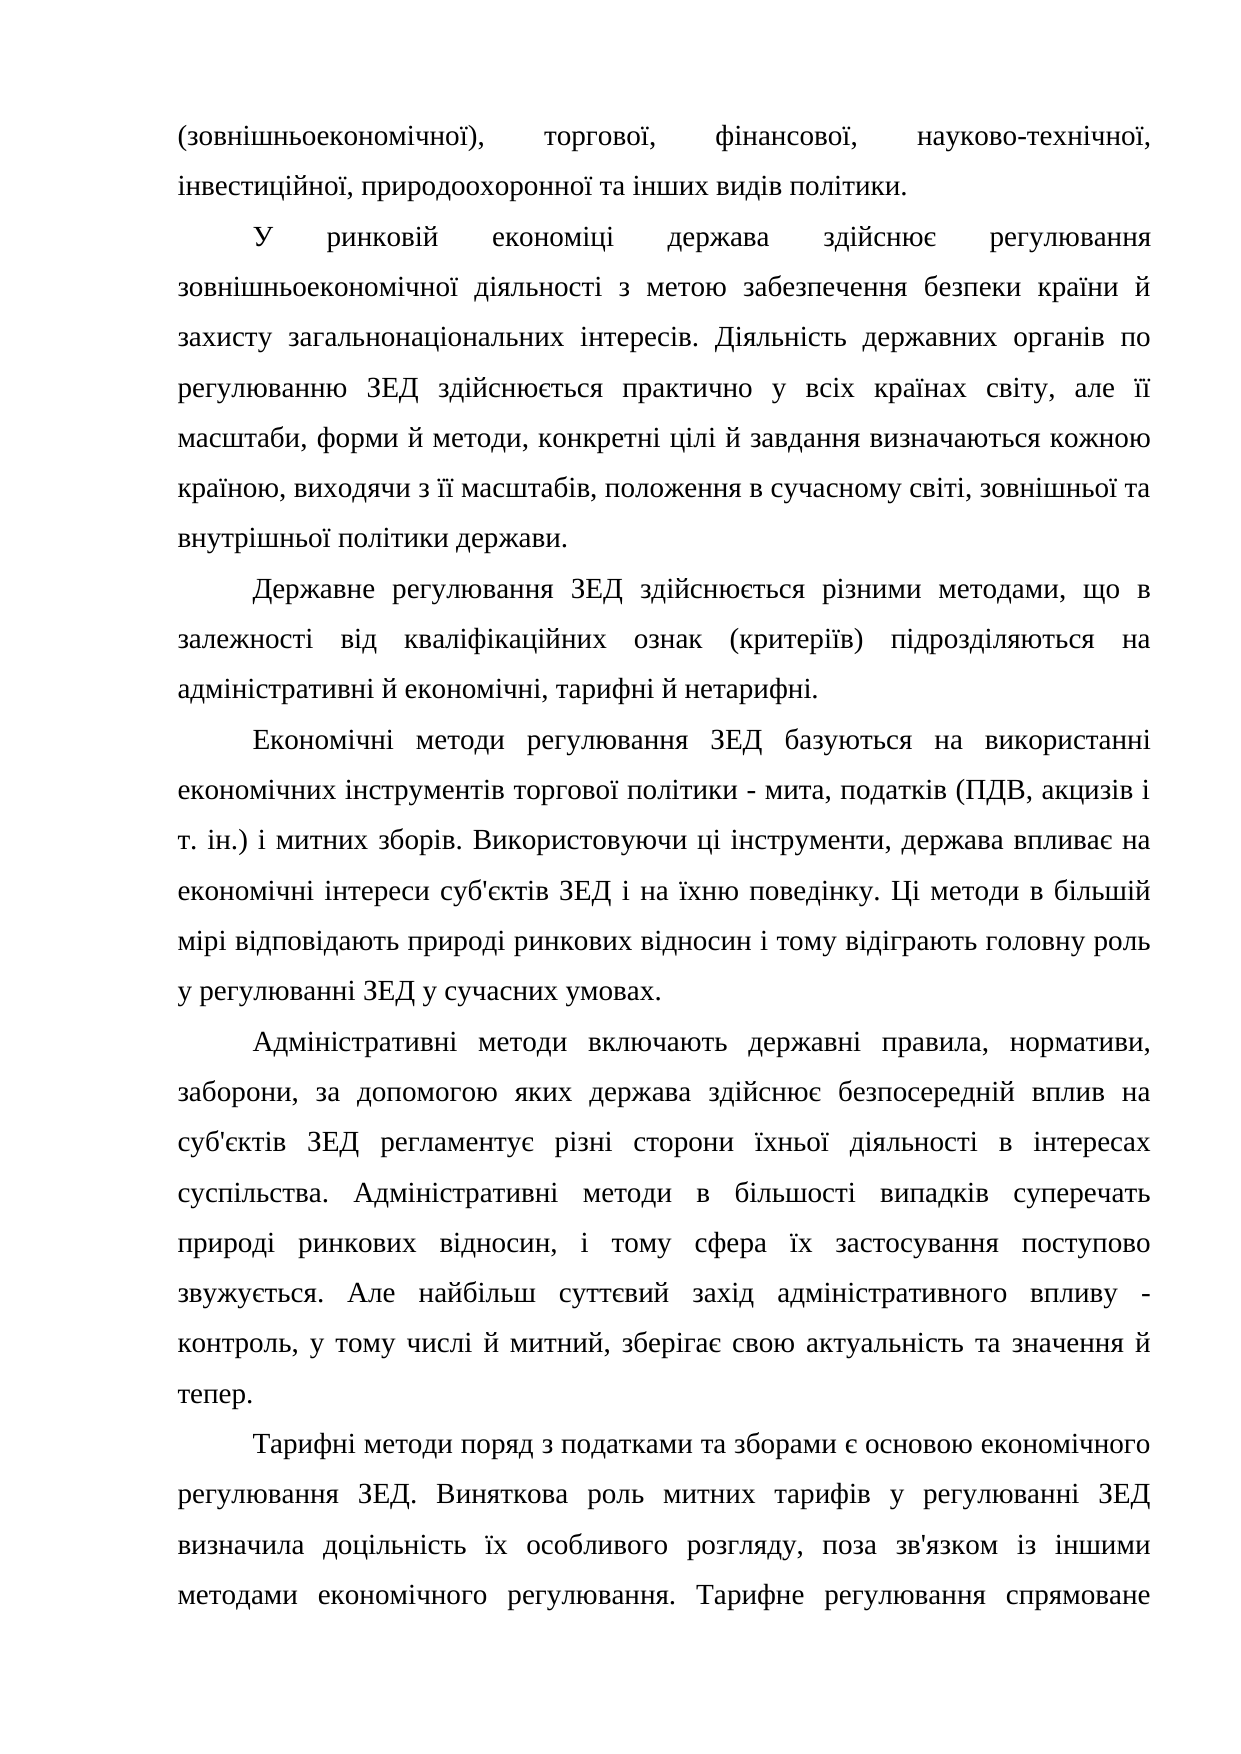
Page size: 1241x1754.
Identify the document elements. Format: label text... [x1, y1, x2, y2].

text У ринковій економіці держава здійснює регулювання зовнішньоекономічної діяльності з метою забезпечення безпеки країни й захисту загальнонаціональних інтересів. Діяльність державних органів по регулюванню ЗЕД здійснюється практично у всіх країнах світу, але її масштаби, форми й методи, конкретні цілі й завдання визначаються кожною країною, виходячи з її масштабів, положення в сучасному світі, зовнішньої та внутрішньої політики держави. [177, 219, 1152, 554]
text Економічні методи регулювання ЗЕД базуються на використанні економічних інструментів торгової політики - мита, податків (ПДВ, акцизів і т. ін.) і митних зборів. Використовуючи ці інструменти, держава впливає на економічні інтереси суб'єктів ЗЕД і на їхню поведінку. Ці методи в більшій мірі відповідають природі ринкових відносин і тому відіграють головну роль у регулюванні ЗЕД у сучасних умовах. [177, 722, 1152, 1007]
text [177, 118, 1152, 202]
text Державне регулювання ЗЕД здійснюється різними методами, що в залежності від кваліфікаційних ознак (критеріїв) підрозділяються на адміністративні й економічні, тарифні й нетарифні. [177, 571, 1152, 705]
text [177, 1426, 1152, 1611]
text Адміністративні методи включають державні правила, нормативи, заборони, за допомогою яких держава здійснює безпосередній вплив на суб'єктів ЗЕД регламентує різні сторони їхньої діяльності в інтересах суспільства. Адміністративні методи в більшості випадків суперечать природі ринкових відносин, і тому сфера їх застосування поступово звужується. Але найбільш суттєвий захід адміністративного впливу - контроль, у тому числі й митний, зберігає свою актуальність та значення й тепер. [177, 1024, 1152, 1409]
